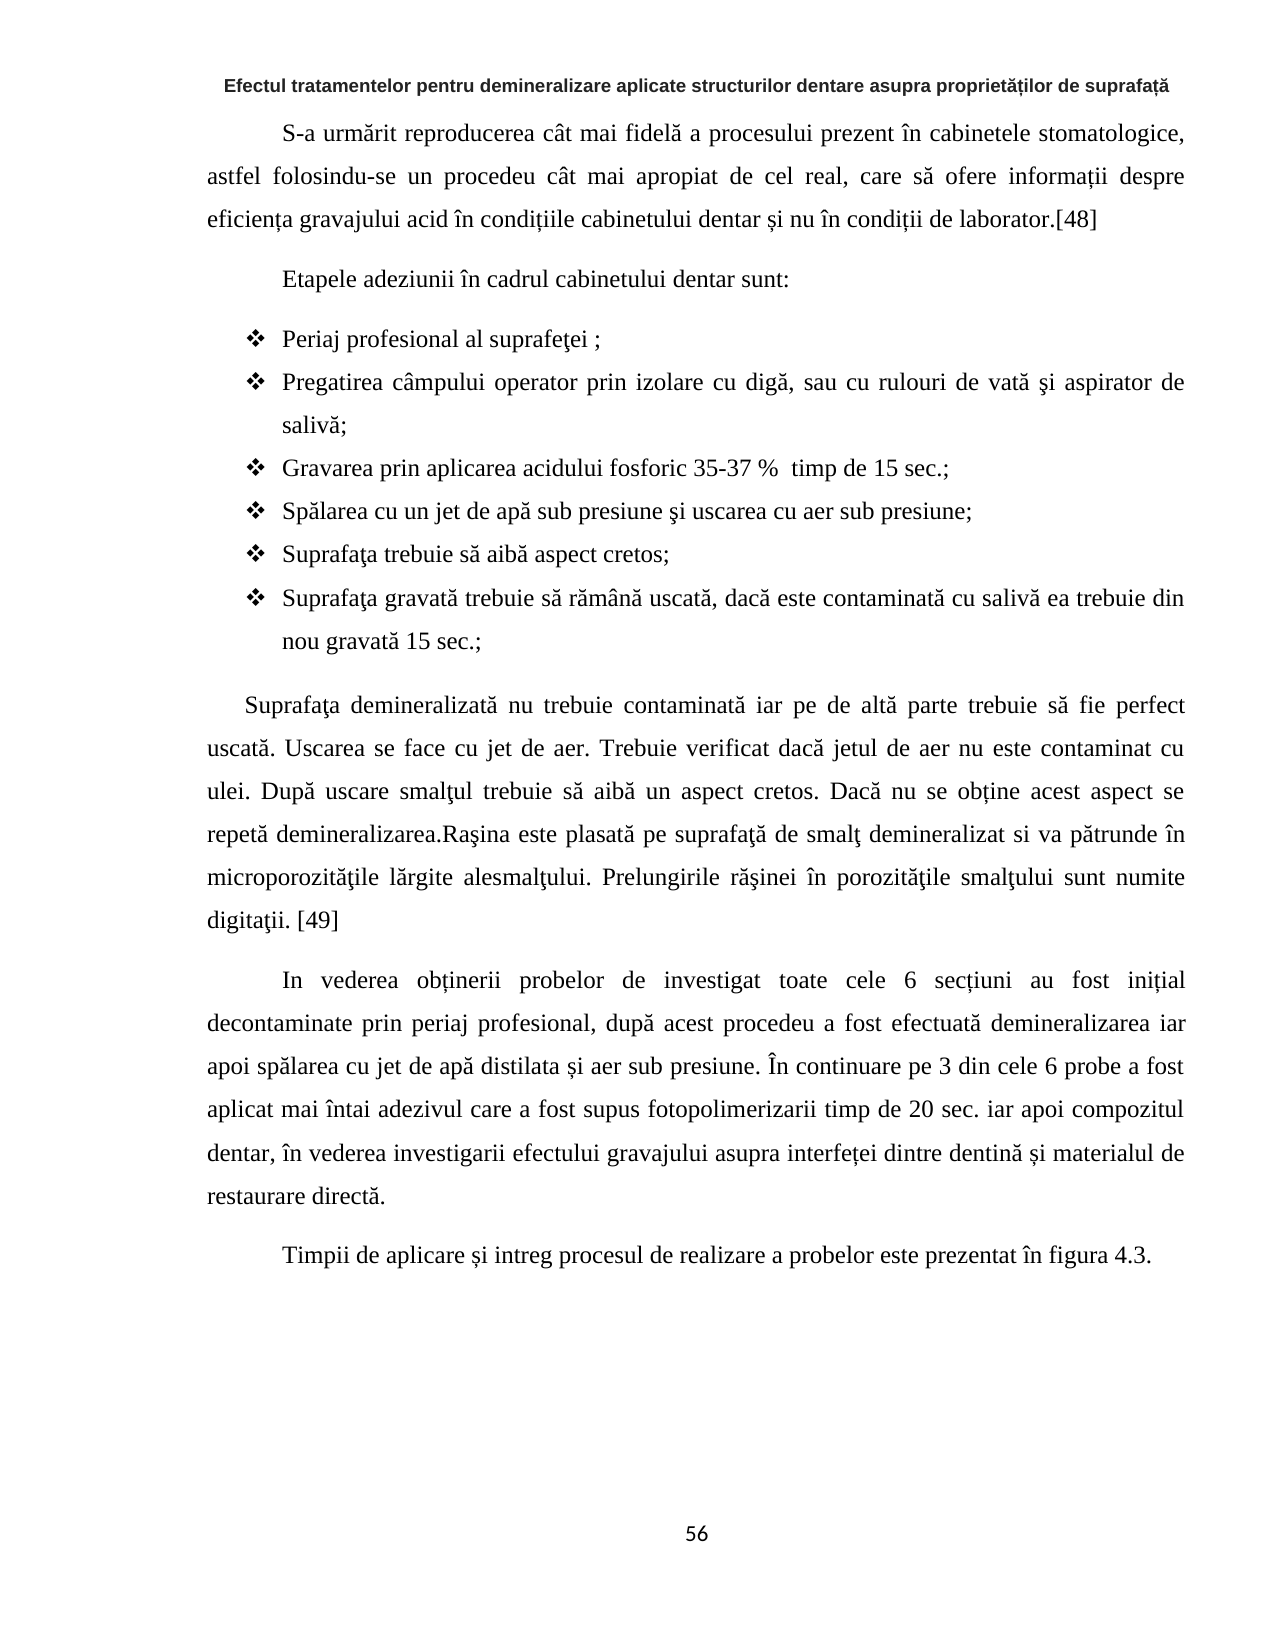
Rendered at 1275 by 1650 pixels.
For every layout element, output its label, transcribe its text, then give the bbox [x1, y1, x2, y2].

text Timpii de aplicare și intreg procesul de realizare a probelor este prezentat în figura 4.3. [207, 1241, 1186, 1269]
list Suprafaţa gravată trebuie să rămână uscată, dacă este contaminată cu salivă ea trebuie din nou gravată 15 sec.; [244, 583, 1186, 654]
list Spălarea cu un jet de apă sub presiune şi uscarea cu aer sub presiune; [244, 496, 1186, 525]
list Periaj profesional al suprafeţei ; [244, 324, 1186, 353]
text Suprafaţa demineralizată nu trebuie contaminată iar pe de altă parte trebuie să fie perfect uscată. Uscarea se face cu jet de aer. Trebuie verificat dacă jetul de aer nu este contaminat cu ulei. După uscare smalţul trebuie să aibă un aspect cretos. Dacă nu se obține acest aspect se repetă demineralizarea.Raşina este plasată pe suprafaţă de smalţ demineralizat si va pătrunde în microporozităţile lărgite alesmalţului. Prelungirile răşinei în porozităţile smalţului sunt numite digitaţii. [49] [207, 690, 1186, 934]
list Gravarea prin aplicarea acidului fosforic 35-37 % timp de 15 sec.; [244, 453, 1186, 482]
list Suprafaţa trebuie să aibă aspect cretos; [244, 539, 1186, 568]
text In vederea obținerii probelor de investigat toate cele 6 secțiuni au fost inițial decontaminate prin periaj profesional, după acest procedeu a fost efectuată demineralizarea iar apoi spălarea cu jet de apă distilata și aer sub presiune. În continuare pe 3 din cele 6 probe a fost aplicat mai întai adezivul care a fost supus fotopolimerizarii timp de 20 sec. iar apoi compozitul dentar, în vederea investigarii efectului gravajului asupra interfeței dintre dentină și materialul de restaurare directă. [207, 965, 1186, 1209]
list Pregatirea câmpului operator prin izolare cu digă, sau cu rulouri de vată şi aspirator de salivă; [244, 367, 1186, 439]
text S-a urmărit reproducerea cât mai fidelă a procesului prezent în cabinetele stomatologice, astfel folosindu-se un procedeu cât mai apropiat de cel real, care să ofere informații despre eficiența gravajului acid în condițiile cabinetului dentar și nu în condiții de laborator.[48] [207, 118, 1186, 233]
text Etapele adeziunii în cadrul cabinetului dentar sunt: [207, 264, 1186, 293]
